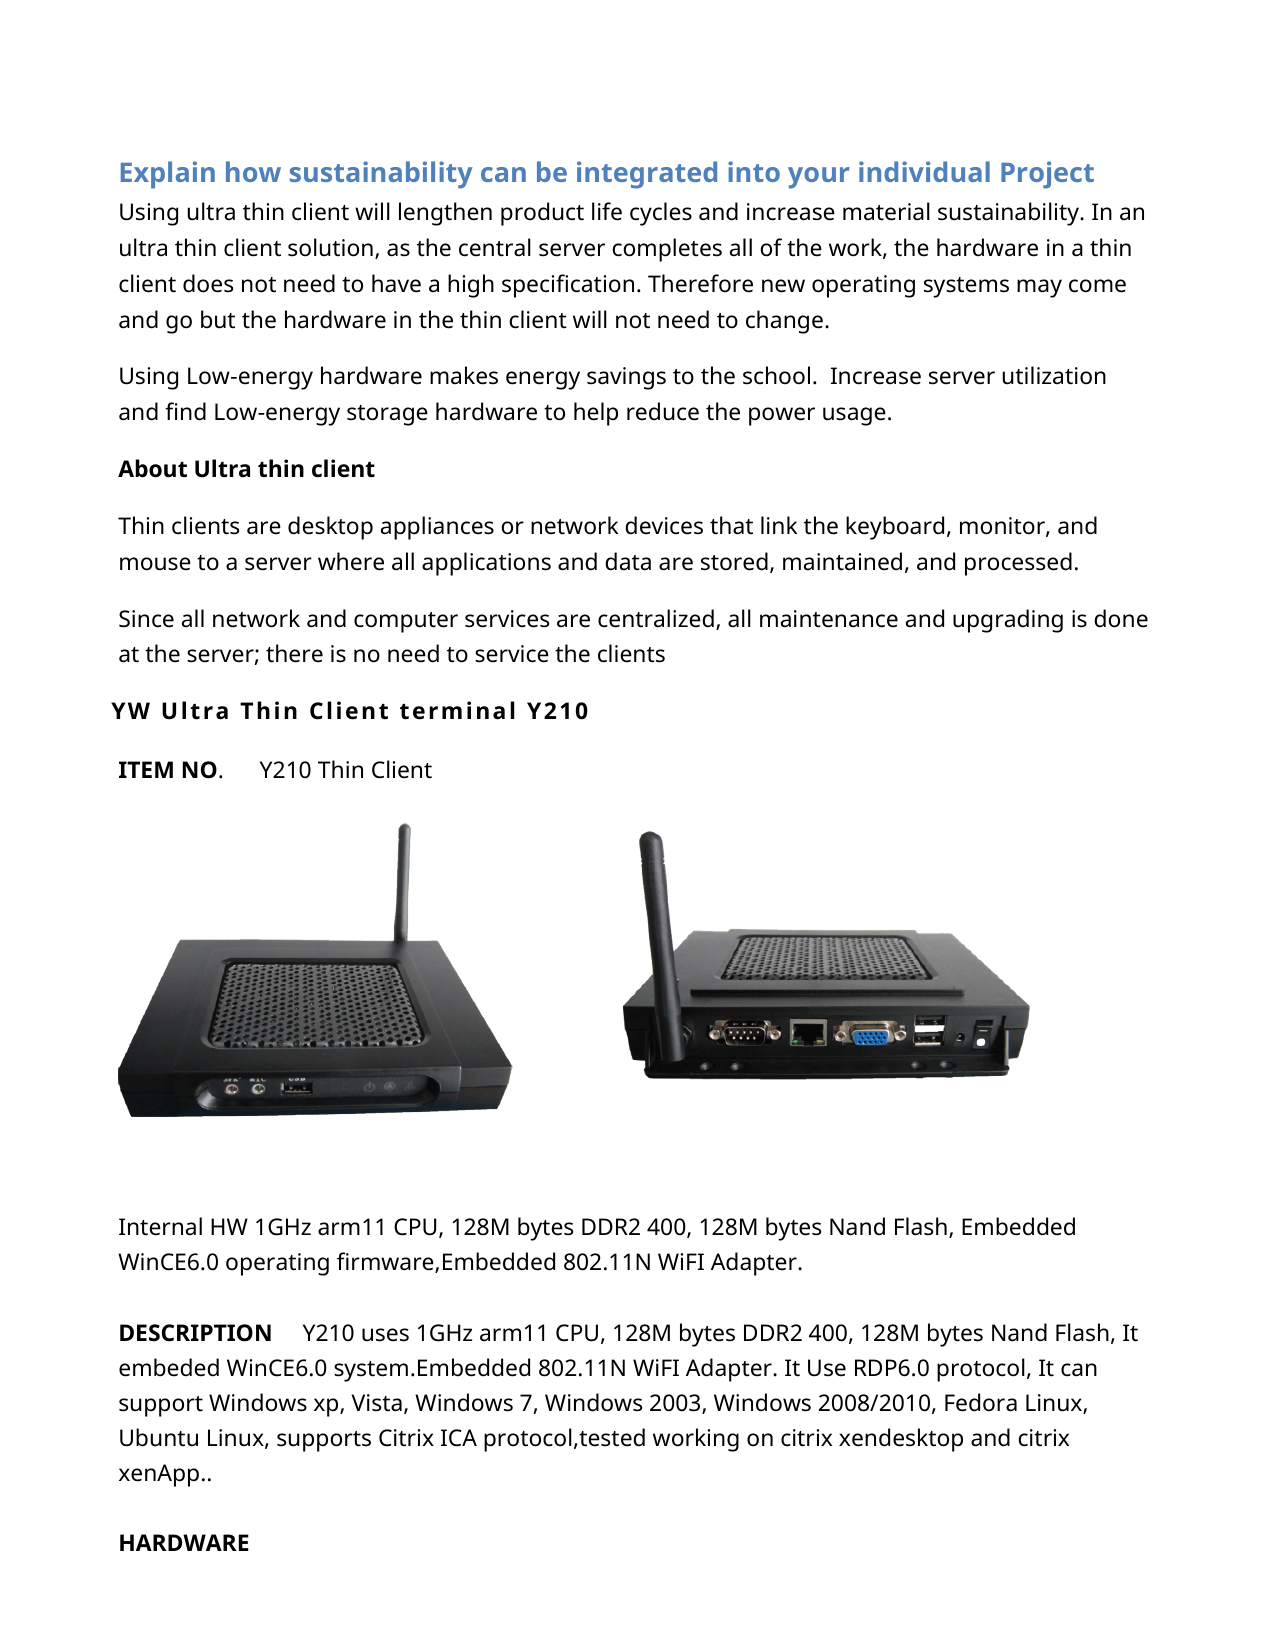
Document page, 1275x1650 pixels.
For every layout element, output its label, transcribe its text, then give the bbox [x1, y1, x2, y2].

text Using ultra thin client will lengthen product life cycles and increase material sustainability. In an ultra thin client solution, as the central server completes all of the work, the hardware in a thin client does not need to have a high specification. Therefore new operating systems may come and go but the hardware in the thin client will not need to change. [118, 196, 1152, 335]
text Using Low‐energy hardware makes energy savings to the school. Increase server utilization and find Low‐energy storage hardware to help reduce the power usage. [118, 360, 1152, 427]
picture [118, 785, 534, 1201]
text Thin clients are desktop appliances or network devices that link the keyboard, monitor, and mouse to a server where all applications and data are stored, maintained, and processed. [118, 510, 1152, 577]
text Since all network and computer services are centralized, all maintenance and upgrading is done at the server; there is no need to service the clients [118, 602, 1152, 670]
text ITEM NO. Y210 Thin Client [118, 750, 1152, 785]
subtitle Explain how sustainability can be integrated into your individual Project [118, 153, 1152, 190]
text DESCRIPTION Y210 uses 1GHz arm11 CPU, 128M bytes 2 400, 128M bytes Nand Flash, It embeded WinCE6.0 system.Embedded 802.11N WiFI Adapter. It Use RDP6.0 protocol, It can support Windows xp, Vista, Windows 7, Windows 2003, Windows 2008/2010, Fedora Linux, Ubuntu Linux, supports Citrix protocol,tested working on citrix xendesktop and citrix xenApp.. [118, 1313, 1152, 1488]
text YW Ultra Thin Client terminal Y210 [111, 695, 1152, 726]
text About Ultra thin client [118, 453, 1152, 484]
picture [616, 785, 1049, 1201]
text HARDWARE [118, 1523, 1152, 1558]
text Internal HW 1GHz arm11 CPU, 128M bytes 2 400, 128M bytes Nand Flash, Embedded WinCE6.0 operating firmware,Embedded 802.11N WiFI Adapter. [118, 1207, 1152, 1278]
